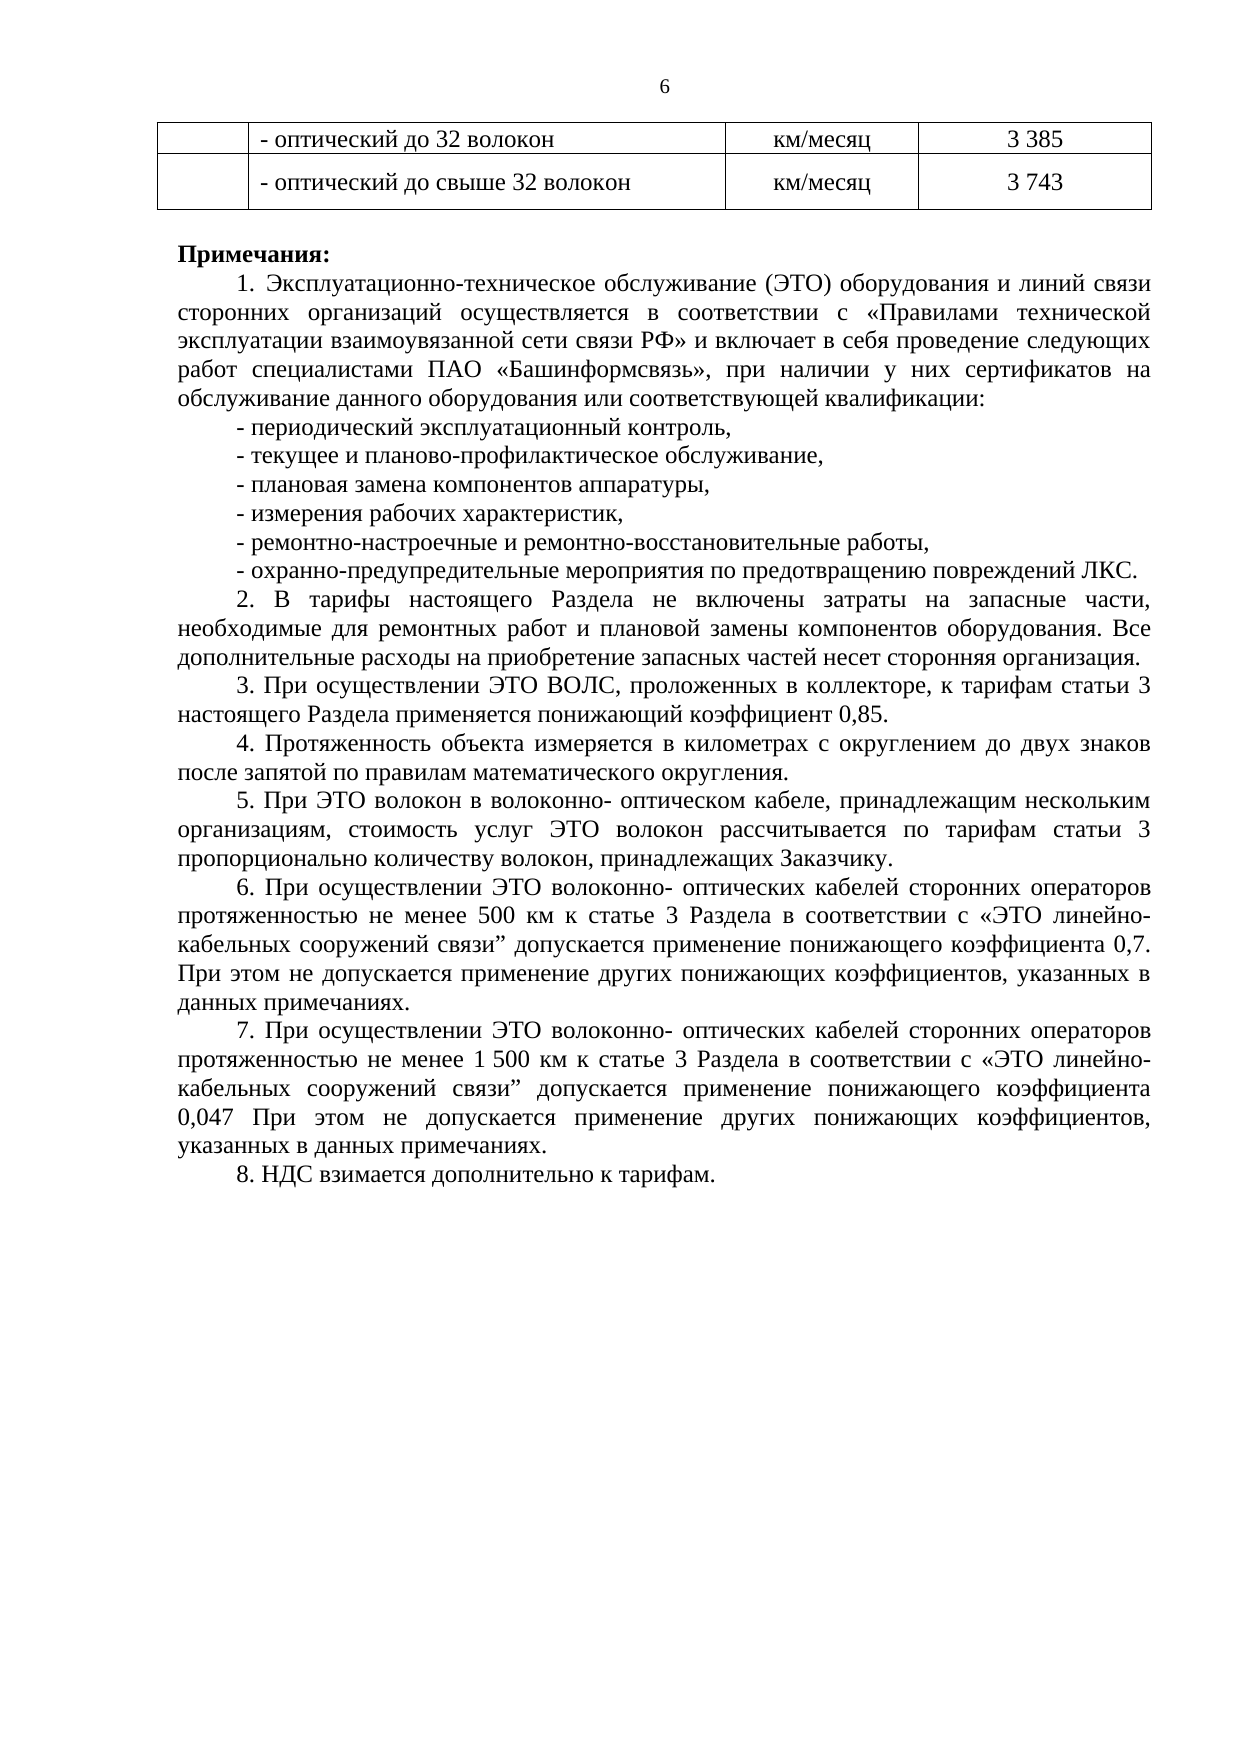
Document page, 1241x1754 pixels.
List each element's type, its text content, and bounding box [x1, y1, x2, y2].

list - охранно-предупредительные мероприятия по предотвращению повреждений ЛКС. [177, 555, 1152, 584]
list - текущее и планово-профилактическое обслуживание, [177, 440, 1152, 469]
list Эксплуатационно-техническое обслуживание (ЭТО) оборудования и линий связи сторонних организаций осуществляется в соответствии с «Правилами технической эксплуатации взаимоувязанной сети связи РФ» и включает в себя проведение следующих работ специалистами ПАО «Башинформсвязь», при наличии у них сертификатов на обслуживание данного оборудования или соответствующей квалификации: [177, 268, 1152, 412]
text 2. В тарифы настоящего Раздела не включены затраты на запасные части, необходимые для ремонтных работ и плановой замены компонентов оборудования. Все дополнительные расходы на приобретение запасных частей несет сторонняя организация. [177, 584, 1152, 670]
list - плановая замена компонентов аппаратуры, [177, 469, 1152, 498]
table_cell 3 385 [919, 123, 1151, 153]
text 3. При осуществлении ЭТО ВОЛС, проложенных в коллекторе, к тарифам статьи 3 настоящего Раздела применяется понижающий коэффициент 0,85. [177, 670, 1152, 728]
table_cell км/месяц [726, 123, 918, 153]
list - периодический эксплуатационный контроль, [177, 412, 1152, 440]
text 4. Протяженность объекта измеряется в километрах с округлением до двух знаков после запятой по правилам математического округления. [177, 728, 1152, 785]
list - ремонтно-настроечные и ремонтно-восстановительные работы, [177, 527, 1152, 555]
text Примечания: [177, 239, 1152, 268]
table_cell [158, 154, 248, 209]
text 7. При осуществлении ЭТО волоконно- оптических кабелей сторонних операторов протяженностью не менее 1 500 км к статье 3 Раздела в соответствии с «ЭТО линейно-кабельных сооружений связи” допускается применение понижающего коэффициента 0,047 При этом не допускается применение других понижающих коэффициентов, указанных в данных примечаниях. [177, 1015, 1152, 1159]
list - измерения рабочих характеристик, [177, 498, 1152, 527]
table_cell [158, 123, 248, 153]
table_cell 3 743 [919, 154, 1151, 209]
text 6. При осуществлении ЭТО волоконно- оптических кабелей сторонних операторов протяженностью не менее к статье 3 Раздела в соответствии с «ЭТО линейно-кабельных сооружений связи” допускается применение понижающего коэффициента 0,7. При этом не допускается применение других понижающих коэффициентов, указанных в данных примечаниях. [177, 872, 1152, 1015]
text 8. НДС взимается дополнительно к тарифам. [177, 1159, 1152, 1188]
table_cell - оптический до свыше 32 волокон [249, 154, 725, 209]
table_cell км/месяц [726, 154, 918, 209]
text 5. При ЭТО волокон в волоконно- оптическом кабеле, принадлежащим нескольким организациям, стоимость услуг ЭТО волокон рассчитывается по тарифам статьи 3 пропорционально количеству волокон, принадлежащих Заказчику. [177, 785, 1152, 872]
table_cell - оптический до 32 волокон [249, 123, 725, 153]
